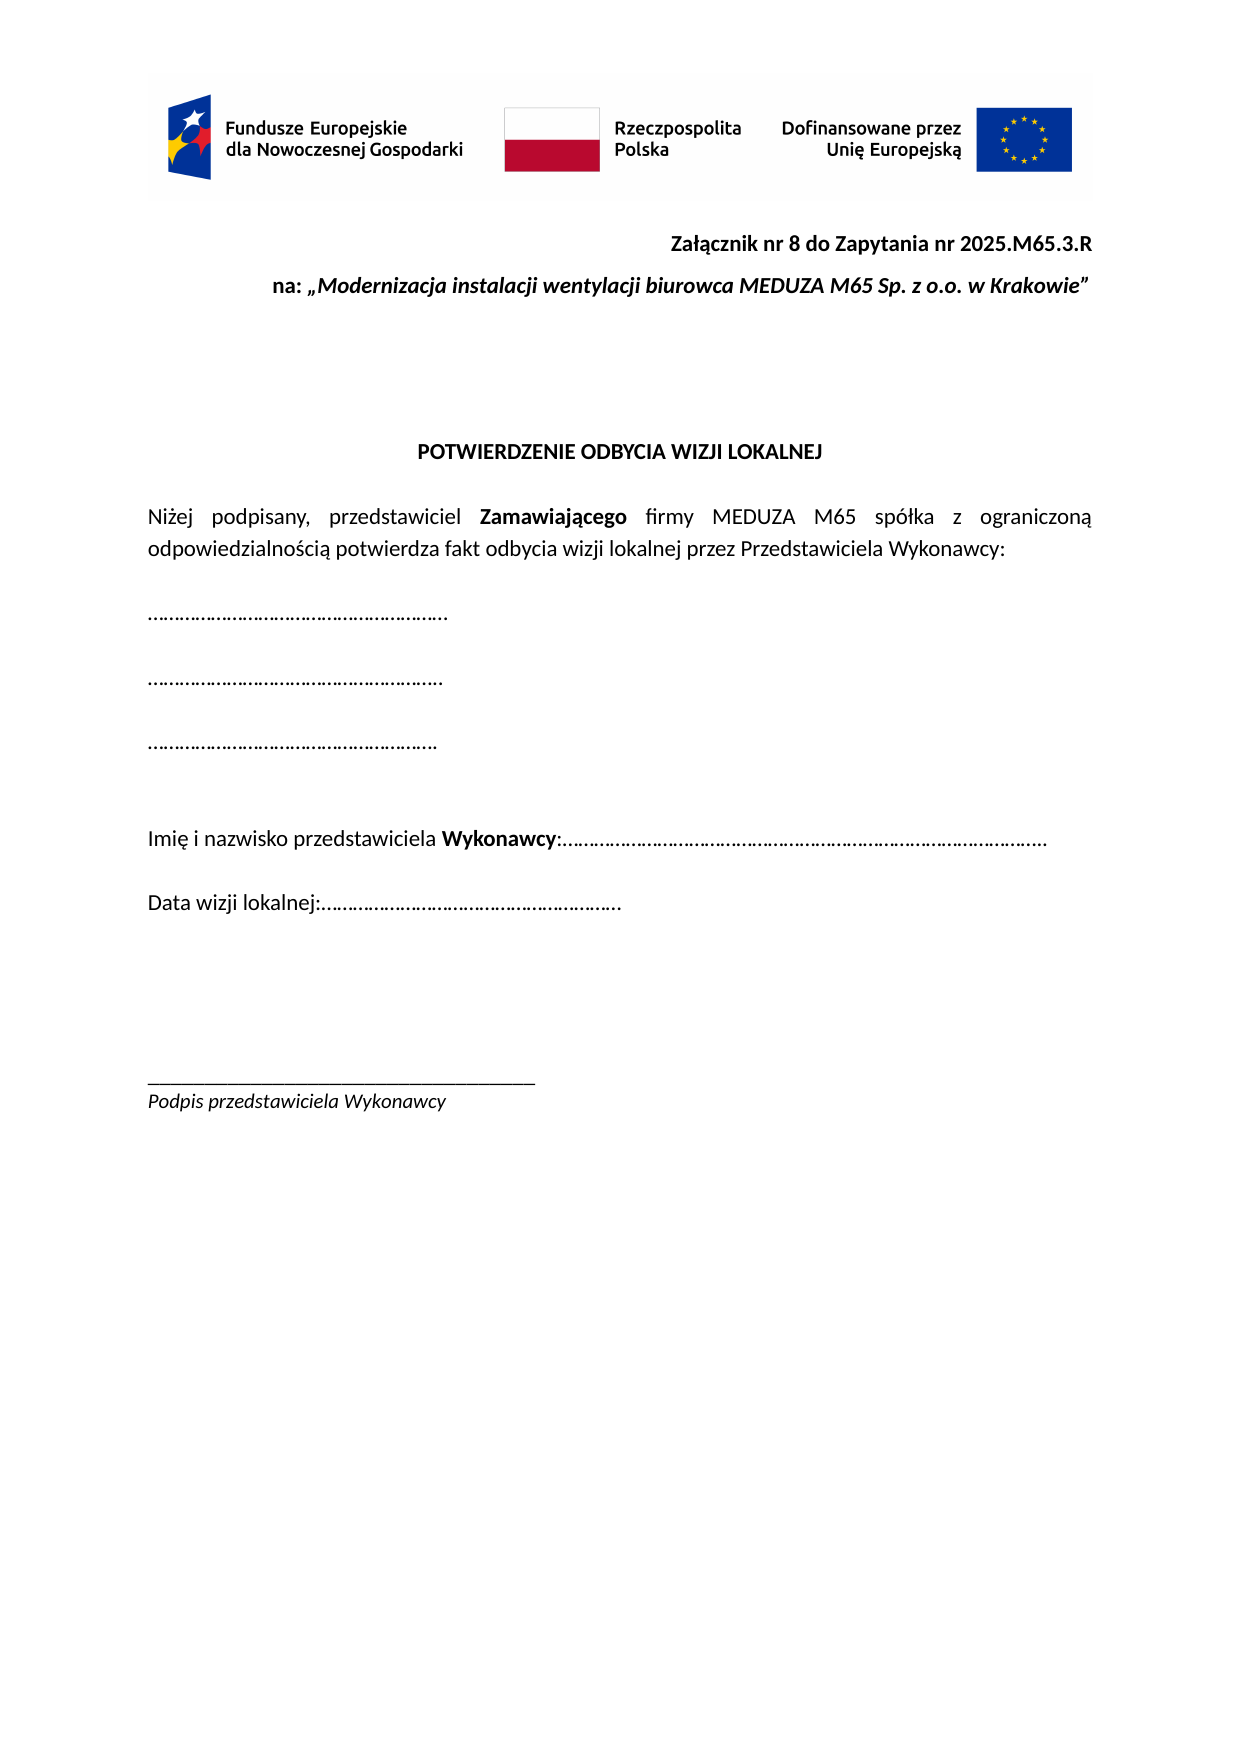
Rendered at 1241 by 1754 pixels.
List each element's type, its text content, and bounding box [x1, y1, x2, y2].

text Imię i nazwisko przedstawiciela Wykonawcy:……………………………………………………………………………….. [148, 824, 1093, 852]
text Data wizji lokalnej:………………………………………………… [148, 888, 1093, 916]
text __________________________________ [148, 1060, 1093, 1088]
text ………………………………………………. [148, 727, 1093, 755]
text ………………………………………………… [148, 598, 1093, 626]
text na: „Modernizacja instalacji wentylacji biurowca MEDUZA M65 Sp. z o.o. w Krakowie” [148, 271, 1093, 299]
picture [147, 73, 1093, 201]
text Podpis przedstawiciela Wykonawcy [148, 1088, 768, 1114]
text ……………………………………………….. [148, 663, 1093, 691]
text Załącznik nr 8 do Zapytania nr 2025.M65.3.R [148, 229, 1093, 257]
text Niżej podpisany, przedstawiciel Zamawiającego firmy MEDUZA M65 spółka z ograniczoną odpowiedzialnością potwierdza fakt odbycia wizji lokalnej przez Przedstawiciela Wykonawcy: [148, 502, 1093, 562]
text POTWIERDZENIE ODBYCIA WIZJI LOKALNEJ [148, 437, 1093, 465]
